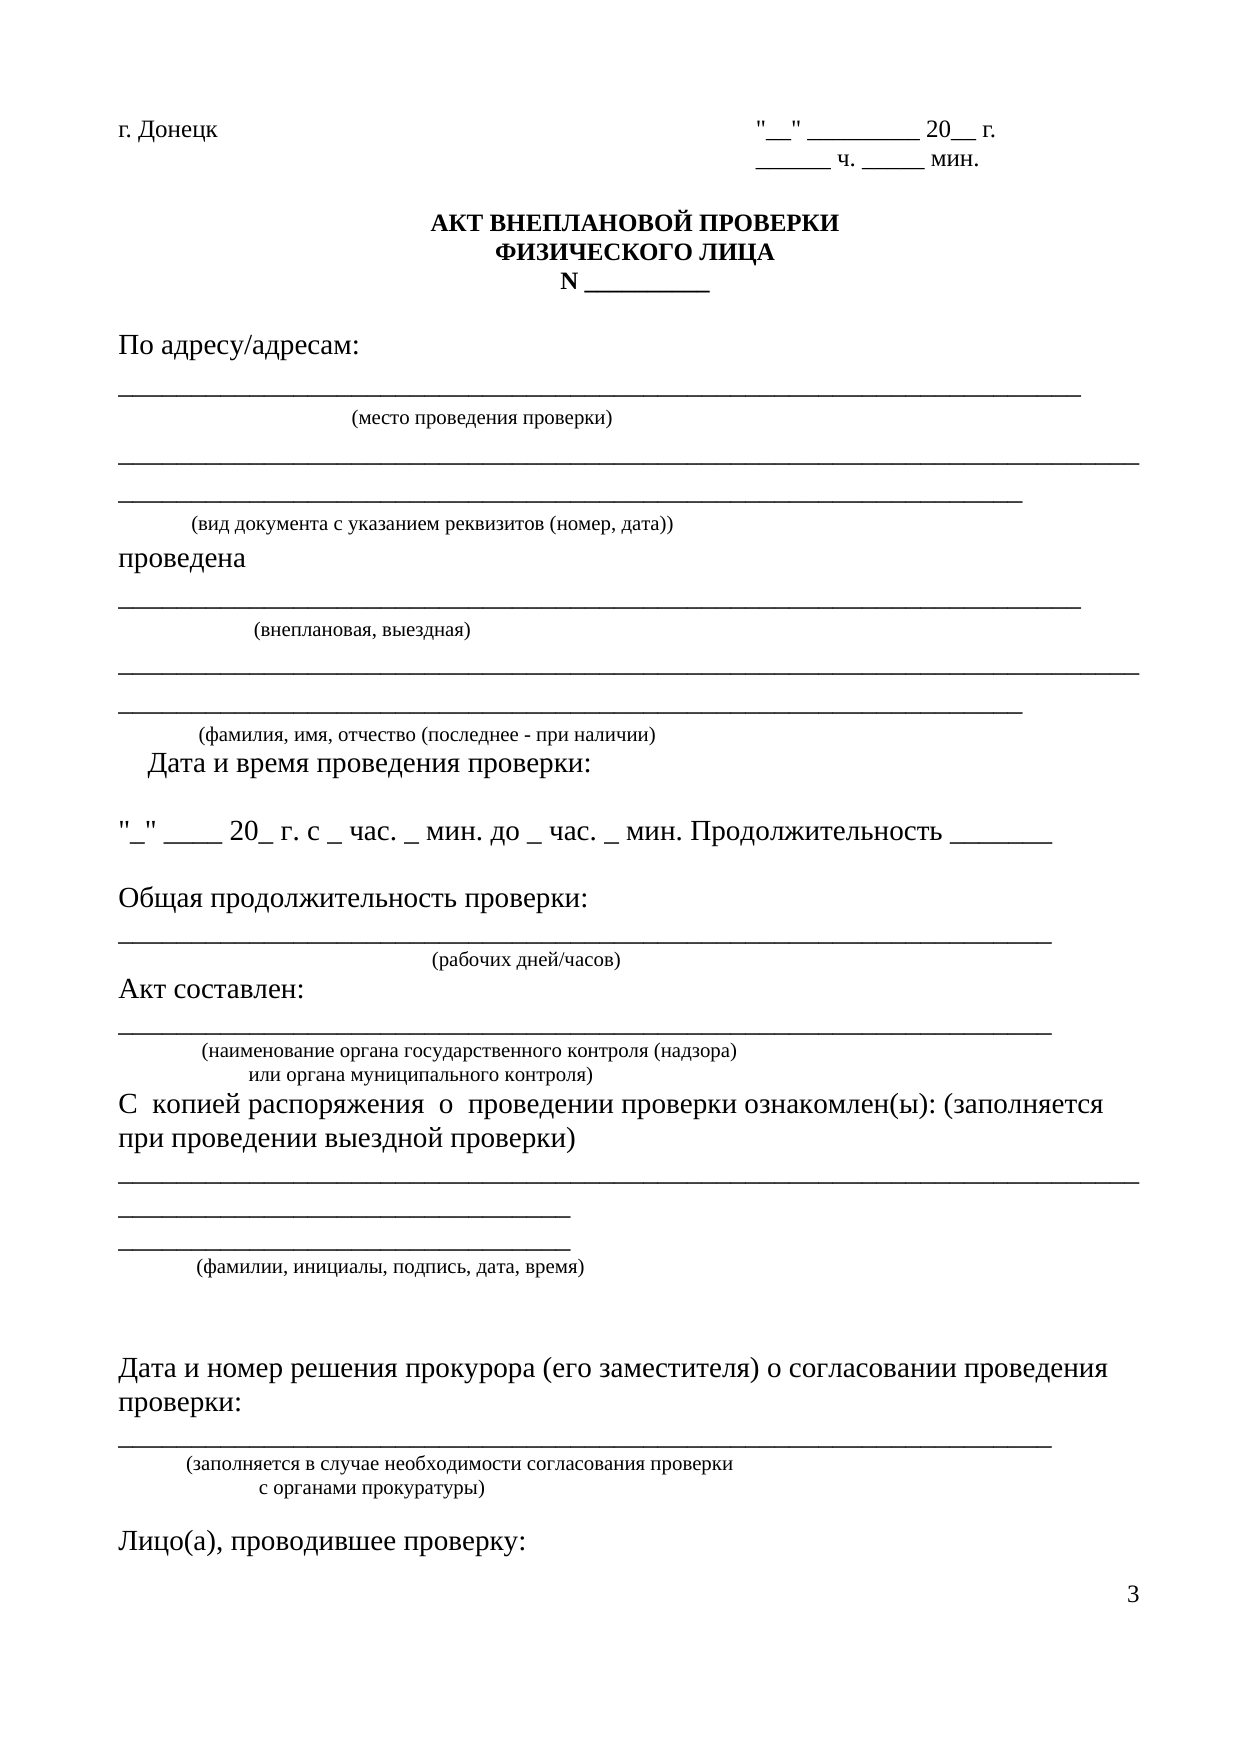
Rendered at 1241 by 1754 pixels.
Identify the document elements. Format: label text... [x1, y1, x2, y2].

text ФИЗИЧЕСКОГО ЛИЦА [118, 237, 1152, 266]
text По адресу/адресам: __________________________________________________________________ [118, 327, 1152, 399]
text (внеплановая, выездная) [118, 617, 1152, 641]
text С копией распоряжения о проведении проверки ознакомлен(ы): (заполняется [118, 1086, 1152, 1120]
text (вид документа с указанием реквизитов (номер, дата)) [118, 511, 1152, 535]
text Дата и время проведения проверки: [118, 746, 1152, 779]
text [118, 1523, 1152, 1556]
text Дата и номер решения прокурора (его заместителя) о согласовании проведения [118, 1350, 1152, 1384]
text (рабочих дней/часов) [118, 947, 1152, 971]
text (место проведения проверки) [118, 404, 1152, 429]
text проведена __________________________________________________________________ [118, 540, 1152, 612]
text (фамилия, имя, отчество (последнее - при наличии) [118, 722, 1152, 746]
text N __________ [118, 266, 1152, 294]
text _______________________________ [118, 1220, 1152, 1254]
text "_" ____ 20_ г. с _ час. _ мин. до _ час. _ мин. Продолжительность _______ [118, 813, 1152, 846]
text с органами прокуратуры) [118, 1475, 1152, 1499]
text при проведении выездной проверки) [118, 1120, 1152, 1153]
table_header г. Донецк [118, 106, 756, 179]
table_header "__" _________ 20__ г. ______ ч. _____ мин. [756, 106, 1087, 179]
text (фамилии, инициалы, подпись, дата, время) [118, 1254, 1152, 1278]
text АКТ ВНЕПЛАНОВОЙ ПРОВЕРКИ [118, 208, 1152, 237]
text проверки: ________________________________________________________________ [118, 1384, 1152, 1451]
text или органа муниципального контроля) [118, 1062, 1152, 1086]
text (наименование органа государственного контроля (надзора) [118, 1038, 1152, 1062]
text ____________________________________________________________________________________________________________________________________ [118, 644, 1152, 717]
text ____________________________________________________________________________________________________________________________________ [118, 434, 1152, 506]
text Акт составлен: ________________________________________________________________ [118, 971, 1152, 1038]
text _____________________________________________________________________________________________________ [118, 1153, 1152, 1220]
text (заполняется в случае необходимости согласования проверки [118, 1451, 1152, 1475]
text Общая продолжительность проверки: ________________________________________________________________ [118, 880, 1152, 947]
